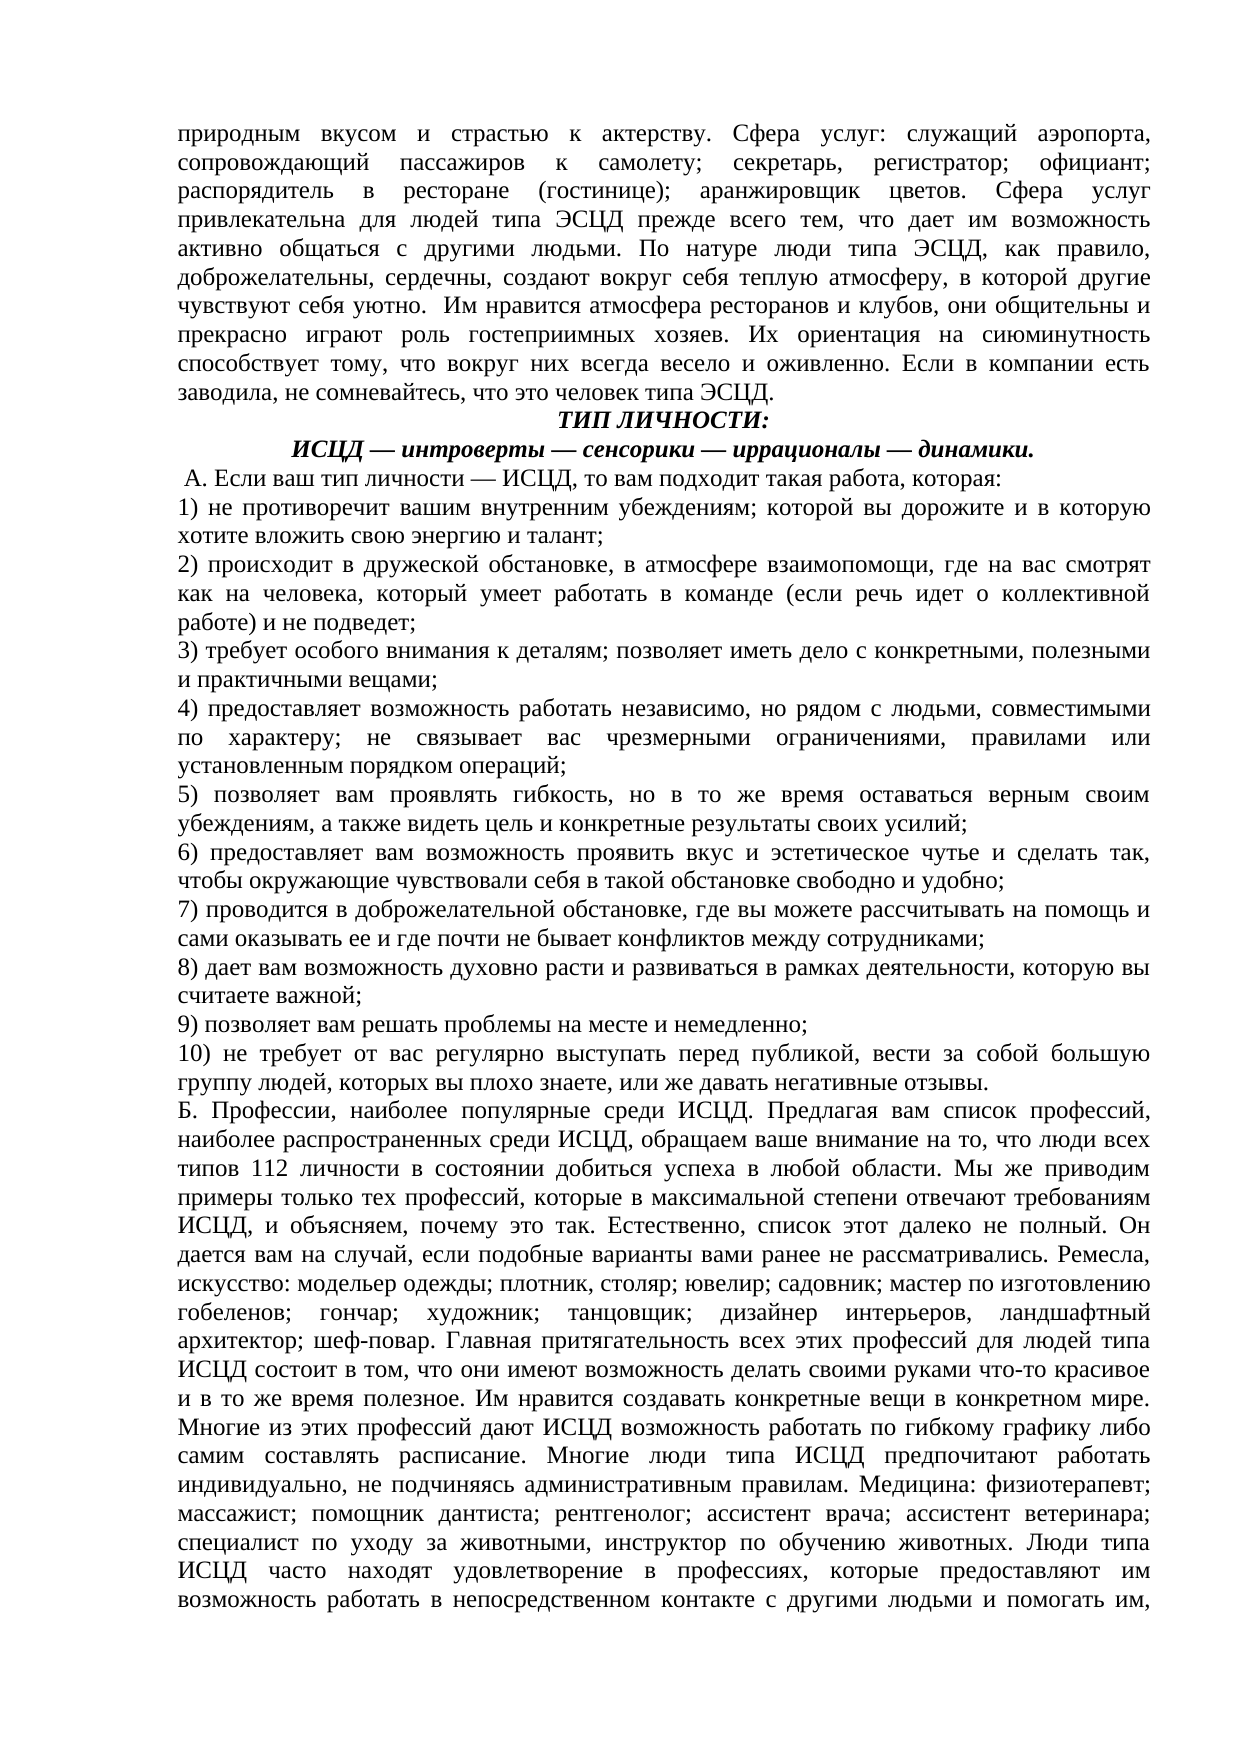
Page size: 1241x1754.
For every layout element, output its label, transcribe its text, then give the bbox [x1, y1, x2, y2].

text 8) дает вам возможность духовно расти и развиваться в рамках деятельности, которую вы считаете важной; [177, 952, 1152, 1009]
text 1) не противоречит вашим внутренним убеждениям; которой вы дорожите и в которую хотите вложить свою энергию и талант; [177, 492, 1152, 549]
text А. Если ваш тип личности — ИСЦД, то вам подходит такая работа, которая: [177, 463, 1152, 492]
text ИСЦД — интроверты — сенсорики — иррационалы — динамики. [177, 434, 1152, 463]
text 2) происходит в дружеской обстановке, в атмосфере взаимопомощи, где на вас смотрят как на человека, который умеет работать в команде (если речь идет о коллективной работе) и не подведет; [177, 549, 1152, 636]
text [177, 118, 1152, 406]
text 4) предоставляет возможность работать независимо, но рядом с людьми, совместимыми по характеру; не связывает вас чрезмерными ограничениями, правилами или установленным порядком операций; [177, 693, 1152, 779]
text 5) позволяет вам проявлять гибкость, но в то же время оставаться верным своим убеждениям, а также видеть цель и конкретные результаты своих усилий; [177, 779, 1152, 837]
text 10) не требует от вас регулярно выступать перед публикой, вести за собой большую группу людей, которых вы плохо знаете, или же давать негативные отзывы. [177, 1038, 1152, 1096]
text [177, 1096, 1152, 1613]
text ТИП ЛИЧНОСТИ: [177, 406, 1152, 434]
text 7) проводится в доброжелательной обстановке, где вы можете рассчитывать на помощь и сами оказывать ее и где почти не бывает конфликтов между сотрудниками; [177, 894, 1152, 952]
text 3) требует особого внимания к деталям; позволяет иметь дело с конкретными, полезными и практичными вещами; [177, 636, 1152, 693]
text 9) позволяет вам решать проблемы на месте и немедленно; [177, 1009, 1152, 1038]
text 6) предоставляет вам возможность проявить вкус и эстетическое чутье и сделать так, чтобы окружающие чувствовали себя в такой обстановке свободно и удобно; [177, 837, 1152, 894]
